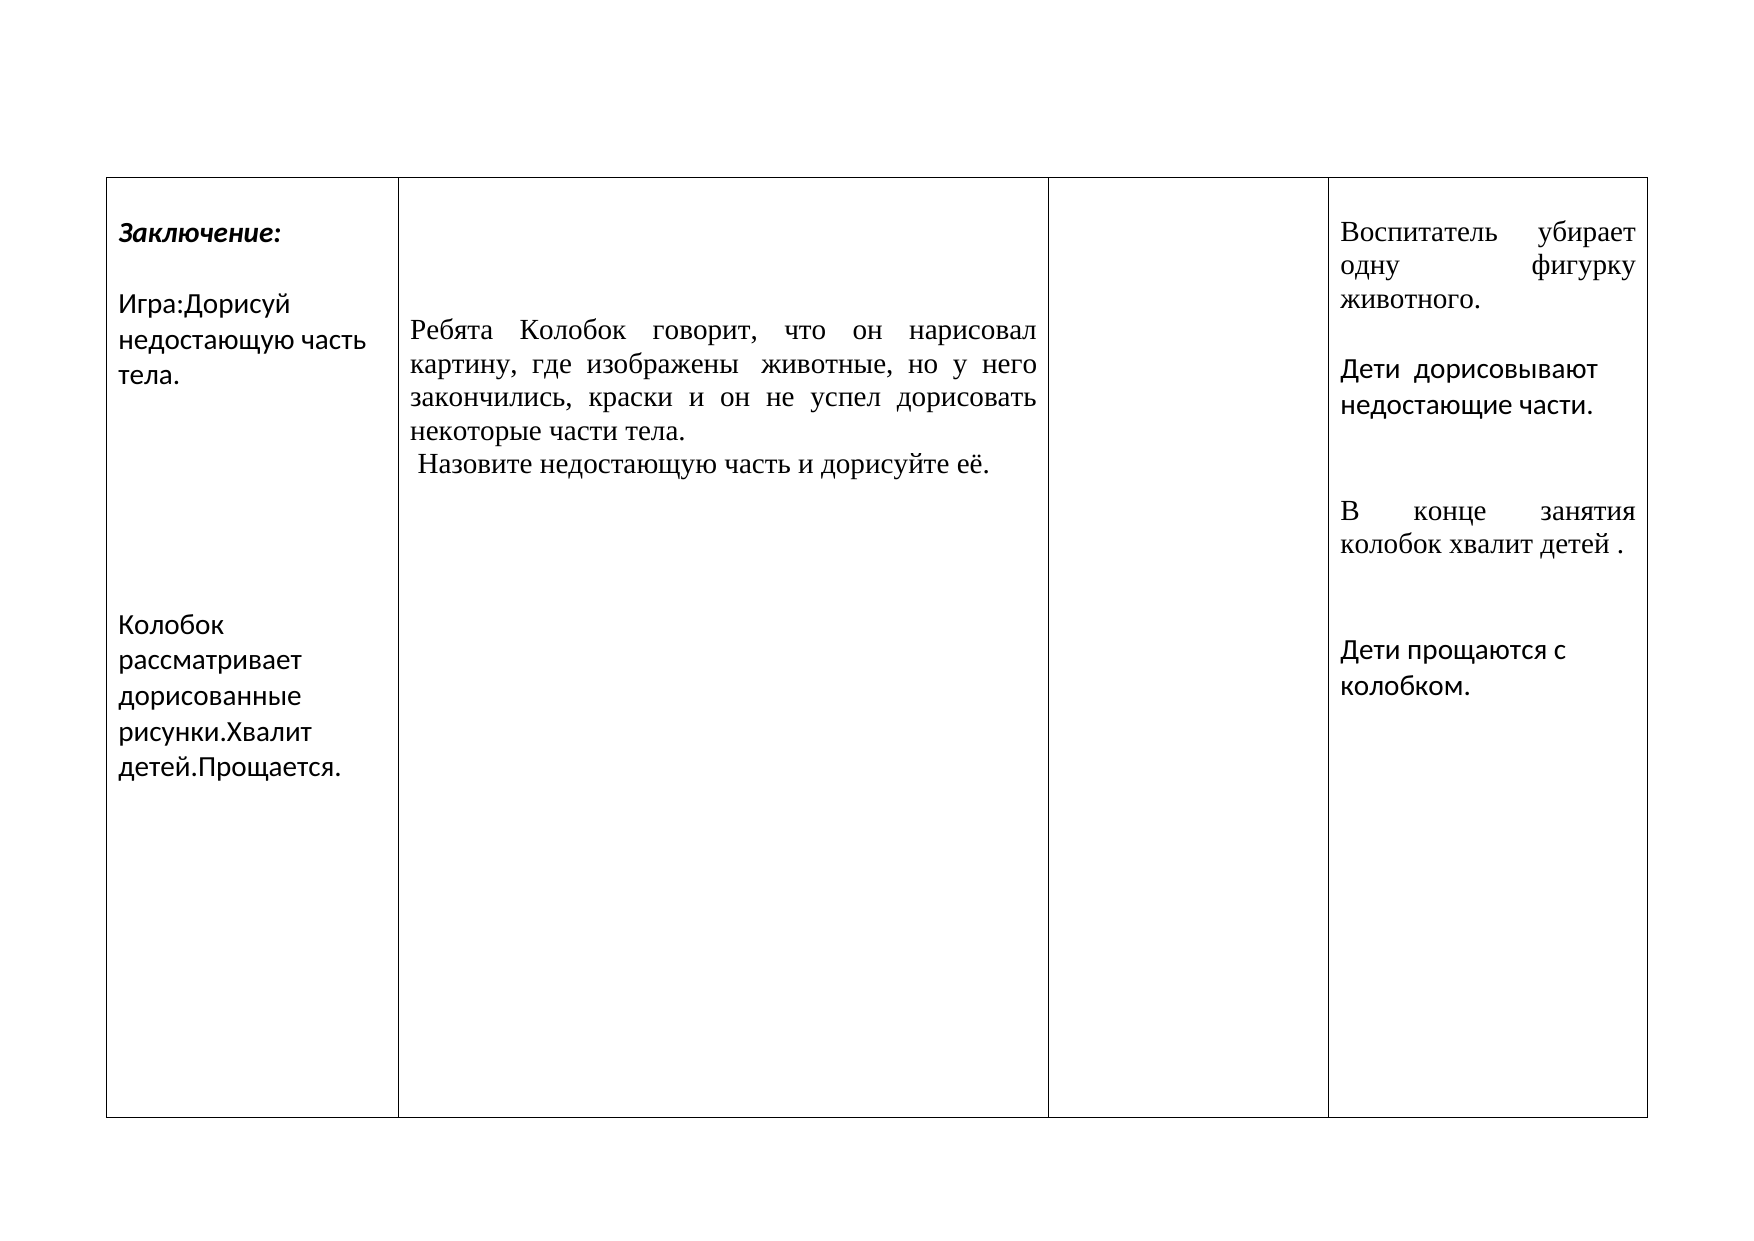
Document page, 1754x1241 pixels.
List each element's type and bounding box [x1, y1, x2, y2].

table_cell [1049, 178, 1328, 1117]
table_cell [107, 178, 398, 1117]
table_cell [399, 178, 1048, 1117]
table_cell [1329, 178, 1647, 1117]
